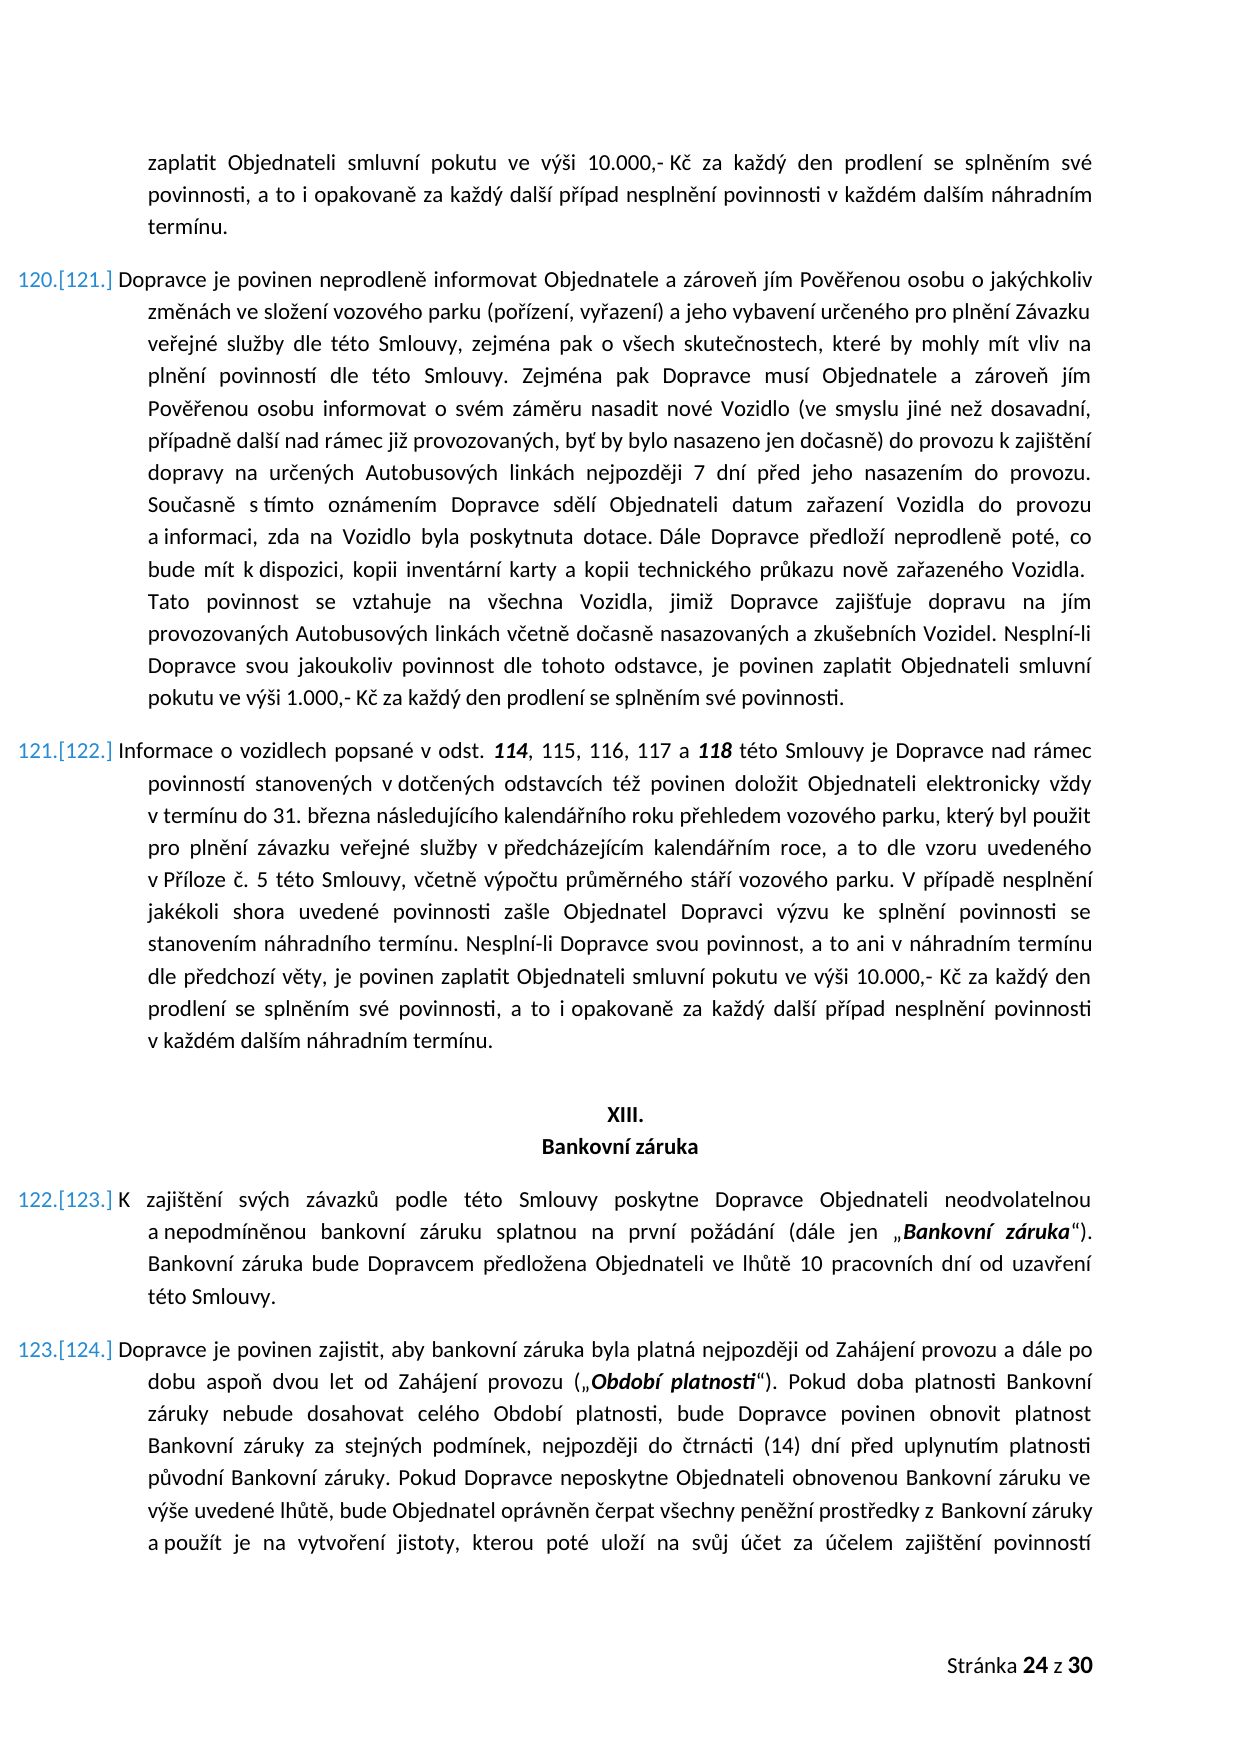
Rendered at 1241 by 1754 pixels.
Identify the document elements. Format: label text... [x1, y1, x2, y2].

text Dopravce je povinen neprodleně informovat Objednatele a zároveň jím Pověřenou osobu o jakýchkoliv změnách ve složení vozového parku (pořízení, vyřazení) a jeho vybavení určeného pro plnění Závazku veřejné služby dle této Smlouvy, zejména pak o všech skutečnostech, které by mohly mít vliv na plnění povinností dle této Smlouvy. Zejména pak Dopravce musí Objednatele a zároveň jím Pověřenou osobu informovat o svém záměru nasadit nové Vozidlo (ve smyslu jiné než dosavadní, případně další nad rámec již provozovaných, byť by bylo nasazeno jen dočasně) do provozu k zajištění dopravy na určených Autobusových linkách nejpozději 7 dní před jeho nasazením do provozu. Současně s tímto oznámením Dopravce sdělí Objednateli datum zařazení Vozidla do provozu a informaci, zda na Vozidlo byla poskytnuta dotace. Dále Dopravce předloží neprodleně poté, co bude mít k dispozici, kopii inventární karty a kopii technického průkazu nově zařazeného Vozidla. Tato povinnost se vztahuje na všechna Vozidla, jimiž Dopravce zajišťuje dopravu na jím provozovaných Autobusových linkách včetně dočasně nasazovaných a zkušebních Vozidel. Nesplní-li Dopravce svou jakoukoliv povinnost dle tohoto odstavce, je povinen zaplatit Objednateli smluvní pokutu ve výši 1.000,- Kč za každý den prodlení se splněním své povinnosti. [118, 265, 1093, 711]
text Informace o vozidlech popsané v odst. 114, 115, 116, 117 a 118 této Smlouvy je Dopravce nad rámec povinností stanovených v dotčených odstavcích též povinen doložit Objednateli elektronicky vždy v termínu do 31. března následujícího kalendářního roku přehledem vozového parku, který byl použit pro plnění závazku veřejné služby v předcházejícím kalendářním roce, a to dle vzoru uvedeného v Příloze č. 5 této Smlouvy, včetně výpočtu průměrného stáří vozového parku. V případě nesplnění jakékoli shora uvedené povinnosti zašle Objednatel Dopravci výzvu ke splnění povinnosti se stanovením náhradního termínu. Nesplní-li Dopravce svou povinnost, a to ani v náhradním termínu dle předchozí věty, je povinen zaplatit Objednateli smluvní pokutu ve výši 10.000,- Kč za každý den prodlení se splněním své povinnosti, a to i opakovaně za každý další případ nesplnění povinnosti v každém dalším náhradním termínu. [118, 736, 1093, 1054]
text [118, 1335, 1093, 1556]
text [118, 148, 1093, 240]
text K zajištění svých závazků podle této Smlouvy poskytne Dopravce Objednateli neodvolatelnou a nepodmíněnou bankovní záruku splatnou na první požádání (dále jen „Bankovní záruka“). Bankovní záruka bude Dopravcem předložena Objednateli ve lhůtě 10 pracovních dní od uzavření této Smlouvy. [118, 1185, 1093, 1310]
text Bankovní záruka [148, 1132, 1093, 1160]
